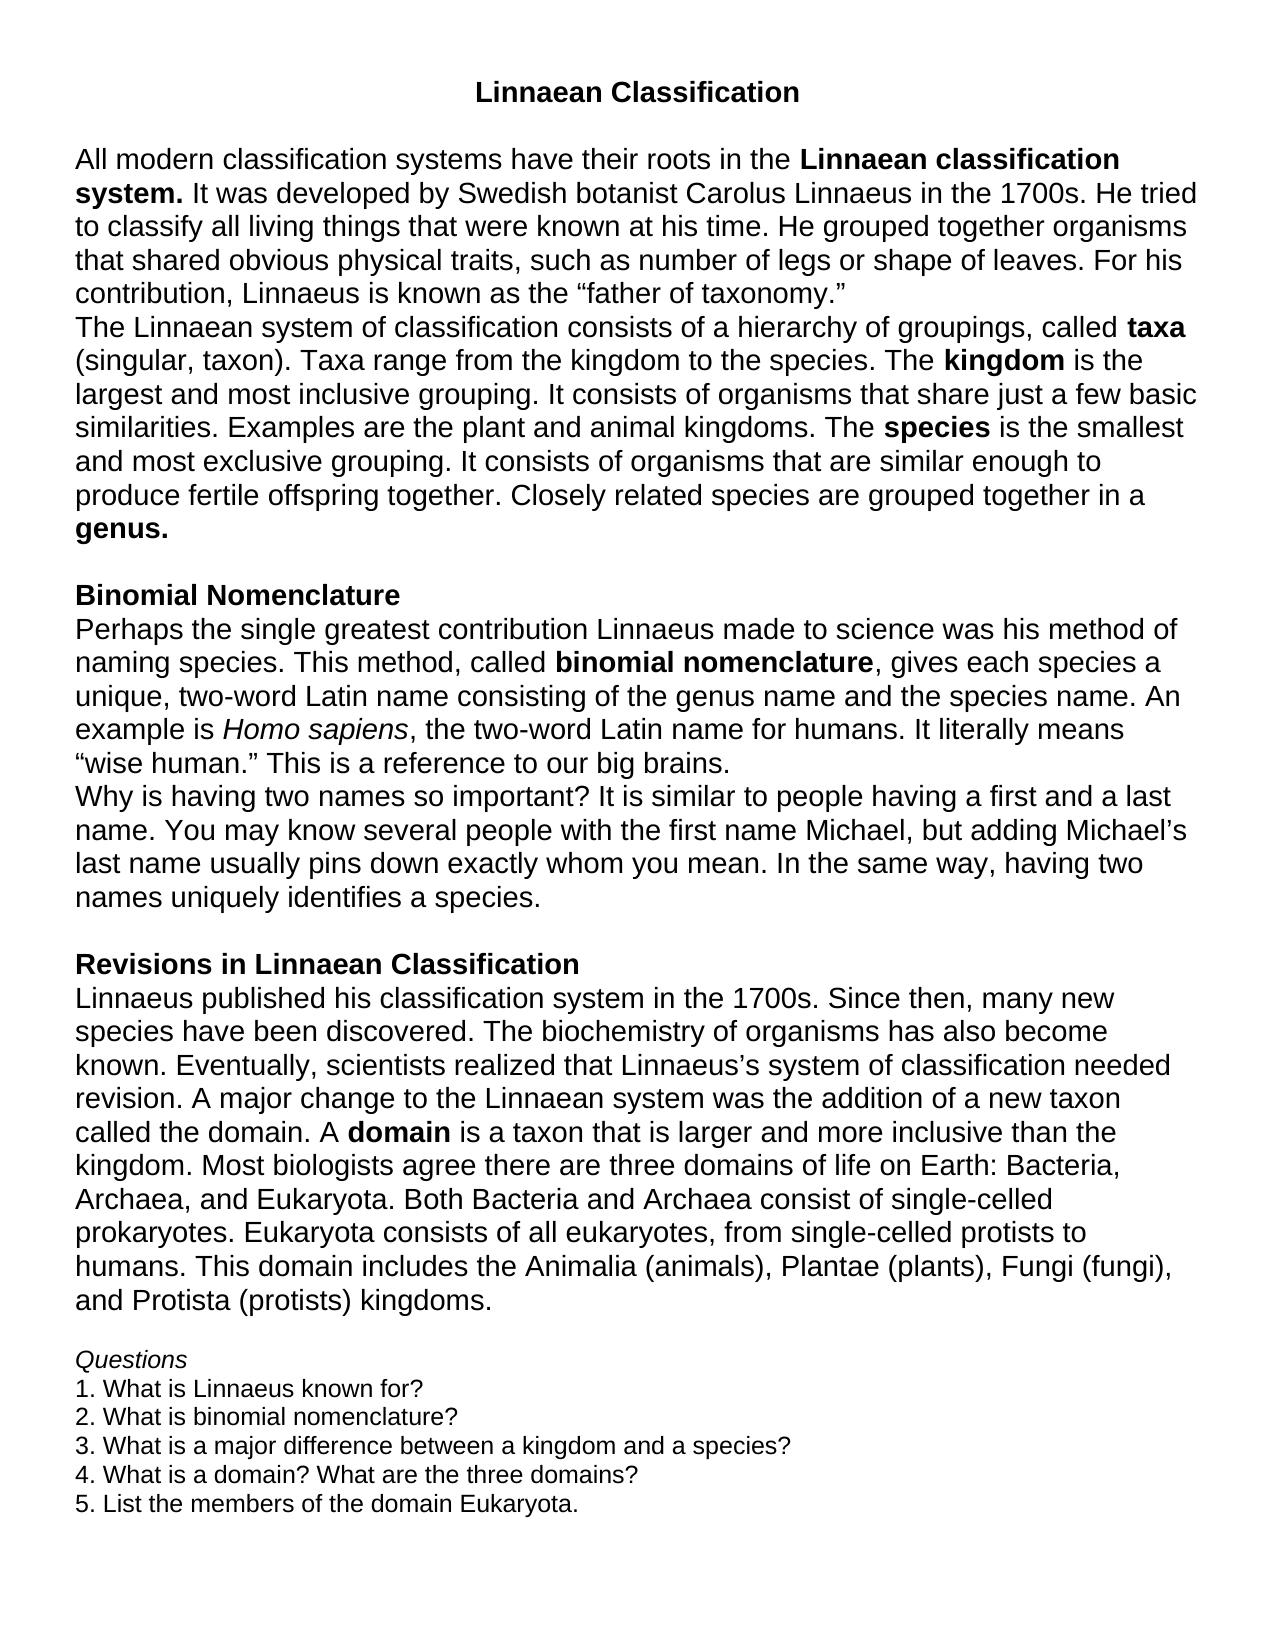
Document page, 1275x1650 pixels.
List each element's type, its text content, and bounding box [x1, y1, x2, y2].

text 2. What is binomial nomenclature? [75, 1402, 1200, 1431]
text Why is having two names so important? It is similar to people having a first and a last name. You may know several people with the first name Michael, but adding Michael’s last name usually pins down exactly whom you mean. In the same way, having two names uniquely identifies a species. [75, 779, 1200, 913]
text Linnaean Classification [75, 75, 1200, 108]
text The Linnaean system of classification consists of a hierarchy of groupings, called taxa (singular, taxon). Taxa range from the kingdom to the species. The kingdom is the largest and most inclusive grouping. It consists of organisms that share just a few basic similarities. Examples are the plant and animal kingdoms. The species is the smallest and most exclusive grouping. It consists of organisms that are similar enough to produce fertile offspring together. Closely related species are grouped together in a genus. [75, 310, 1200, 544]
text Revisions in Linnaean Classification [75, 947, 1200, 981]
text 1. What is Linnaeus known for? [75, 1373, 1200, 1402]
text 4. What is a domain? What are the three domains? [75, 1460, 1200, 1488]
text Questions [75, 1345, 1200, 1373]
text All modern classification systems have their roots in the Linnaean classification system. It was developed by Swedish botanist Carolus Linnaeus in the 1700s. He tried to classify all living things that were known at his time. He grouped together organisms that shared obvious physical traits, such as number of legs or shape of leaves. For his contribution, Linnaeus is known as the “father of taxonomy.” [75, 142, 1200, 310]
text Binomial Nomenclature [75, 578, 1200, 612]
text Perhaps the single greatest contribution Linnaeus made to science was his method of naming species. This method, called binomial nomenclature, gives each species a unique, two-word Latin name consisting of the genus name and the species name. An example is Homo sapiens, the two-word Latin name for humans. It literally means “wise human.” This is a reference to our big brains. [75, 612, 1200, 779]
text 3. What is a major difference between a kingdom and a species? [75, 1431, 1200, 1460]
text 5. List the members of the domain Eukaryota. [75, 1488, 1200, 1517]
text Linnaeus published his classification system in the 1700s. Since then, many new species have been discovered. The biochemistry of organisms has also become known. Eventually, scientists realized that Linnaeus’s system of classification needed revision. A major change to the Linnaean system was the addition of a new taxon called the domain. A domain is a taxon that is larger and more inclusive than the kingdom. Most biologists agree there are three domains of life on Earth: Bacteria, Archaea, and Eukaryota. Both Bacteria and Archaea consist of single-celled prokaryotes. Eukaryota consists of all eukaryotes, from single-celled protists to humans. This domain includes the Animalia (animals), Plantae (plants), Fungi (fungi), and Protista (protists) kingdoms. [75, 981, 1200, 1316]
